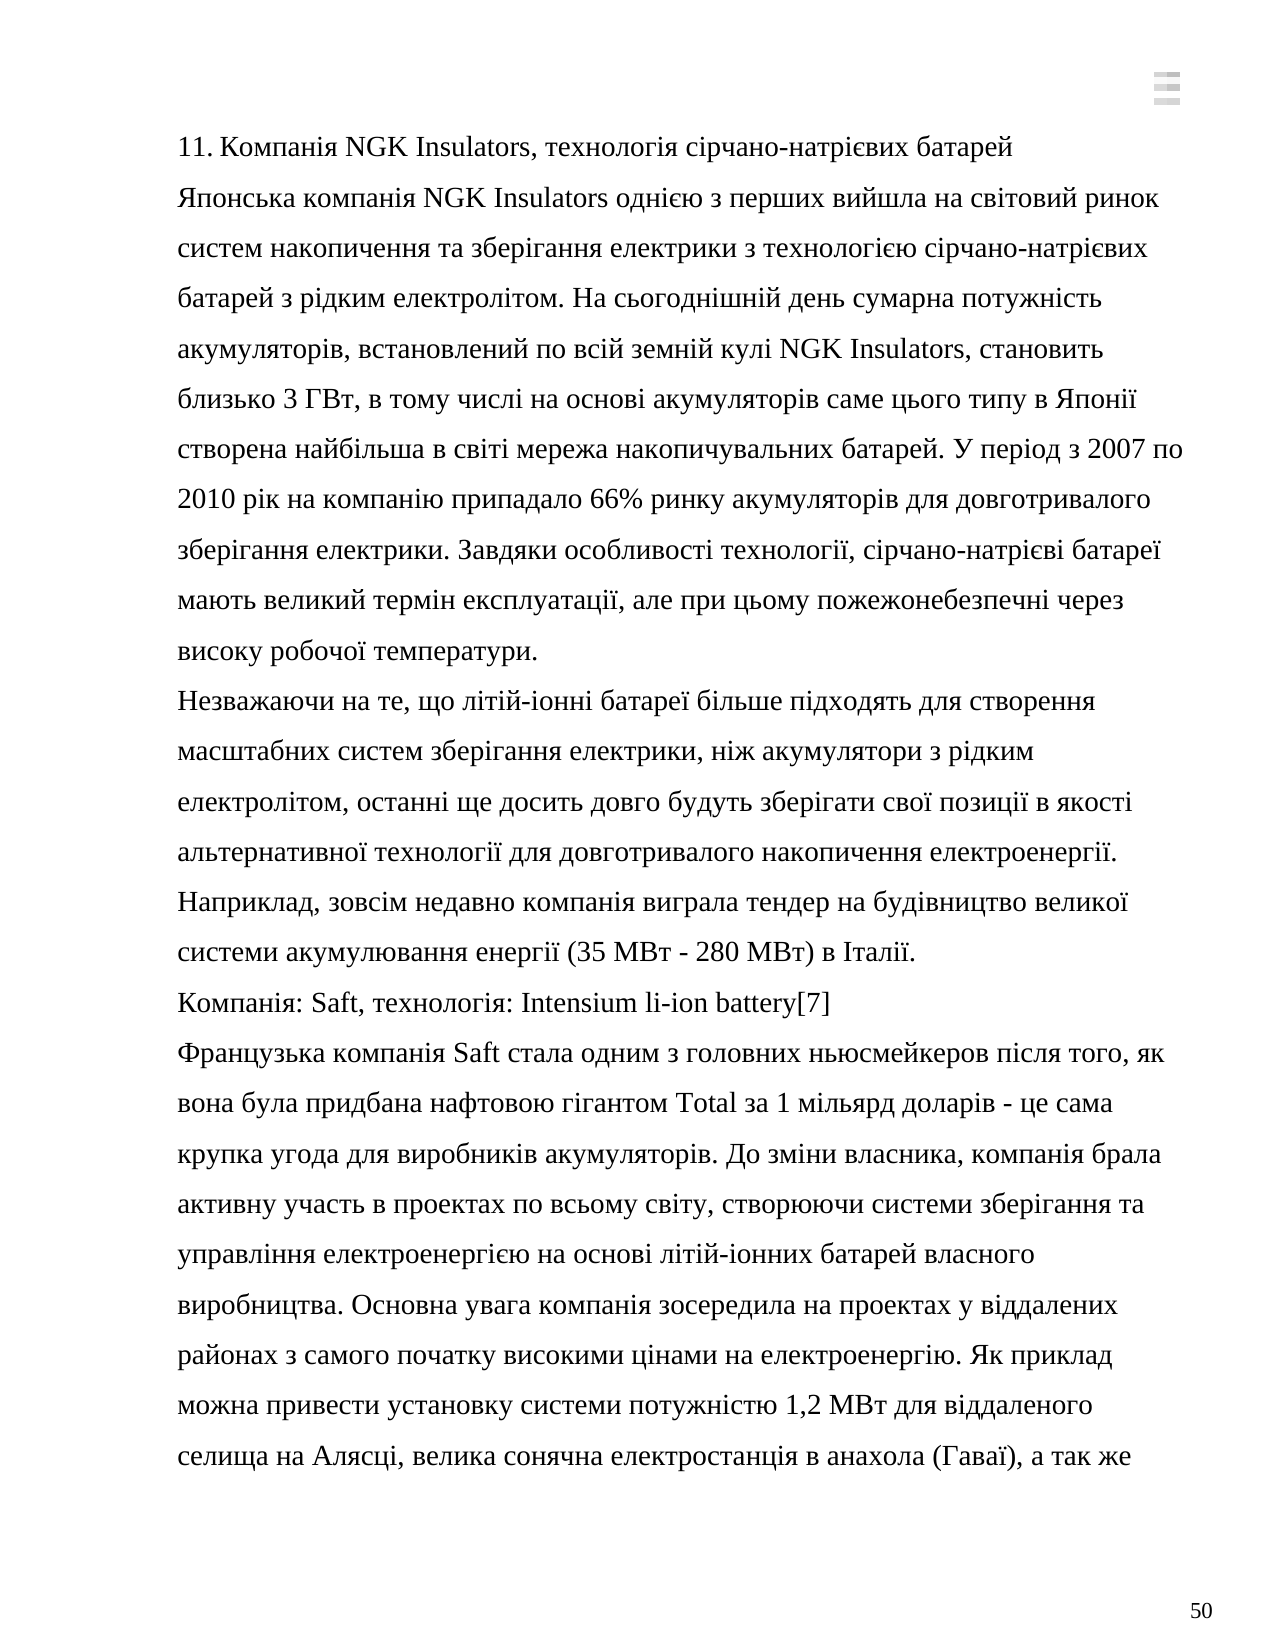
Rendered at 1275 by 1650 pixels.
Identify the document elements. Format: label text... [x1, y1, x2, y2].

text Французька компанія Saft стала одним з головних ньюсмейкеров після того, як вона була придбана нафтовою гігантом Total за 1 мільярд доларів - це сама крупка угода для виробників акумуляторів. До зміни власника, компанія брала активну участь в проектах по всьому світу, створюючи системи зберігання та управління електроенергією на основі літій-іонних батарей власного виробництва. Основна увага компанія зосередила на проектах у віддалених районах з самого початку високими цінами на електроенергію. Як приклад можна привести установку системи потужністю 1,2 МВт для віддаленого селища на Алясці, велика сонячна електростанція в анахола (Гаваї), а так же [177, 1035, 1171, 1471]
text Компанія: Saft, технологія: Intensium li-ion battery[7] [177, 985, 1212, 1018]
text Японська компанія NGK Insulators однією з перших вийшла на світовий ринок систем накопичення та зберігання електрики з технологією сірчано-натрієвих батарей з рідким електролітом. На сьогоднішній день сумарна потужність акумуляторів, встановлений по всій земній кулі NGK Insulators, становить близько 3 ГВт, в тому числі на основі акумуляторів саме цього типу в Японії створена найбільша в світі мережа накопичувальних батарей. У період з 2007 по 2010 рік на компанію припадало 66% ринку акумуляторів для довготривалого зберігання електрики. Завдяки особливості технології, сірчано-натрієві батареї мають великий термін експлуатації, але при цьому пожежонебезпечні через високу робочої температури. [177, 180, 1187, 666]
picture [1142, 72, 1194, 105]
list Компанія NGK Insulators, технологія сірчано-натрієвих батарей [177, 129, 1212, 163]
text Незважаючи на те, що літій-іонні батареї більше підходять для створення масштабних систем зберігання електрики, ніж акумулятори з рідким електролітом, останні ще досить довго будуть зберігати свої позиції в якості альтернативної технології для довготривалого накопичення електроенергії. Наприклад, зовсім недавно компанія виграла тендер на будівництво великої системи акумулювання енергії (35 МВт - 280 МВт) в Італії. [177, 683, 1171, 968]
